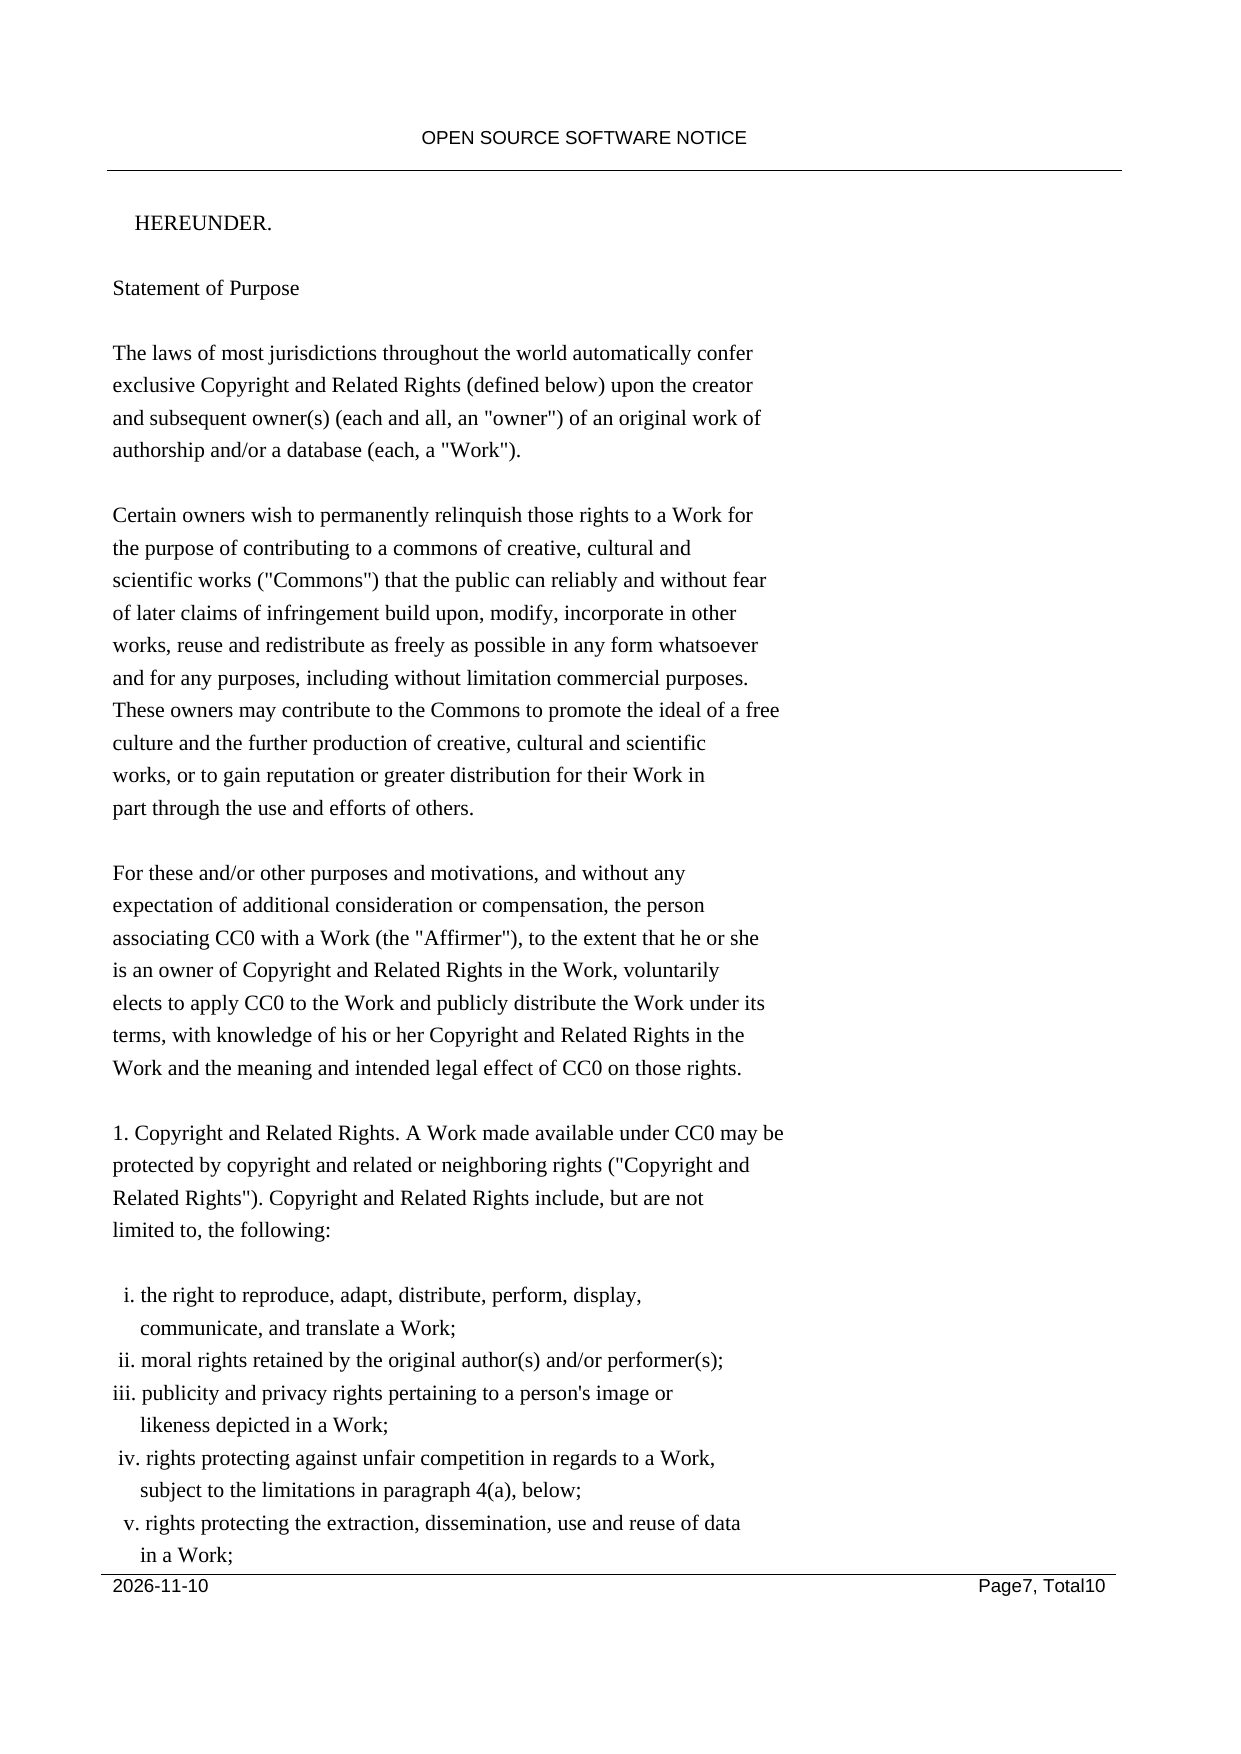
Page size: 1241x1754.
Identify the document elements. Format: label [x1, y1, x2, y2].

text [112, 206, 1128, 1571]
